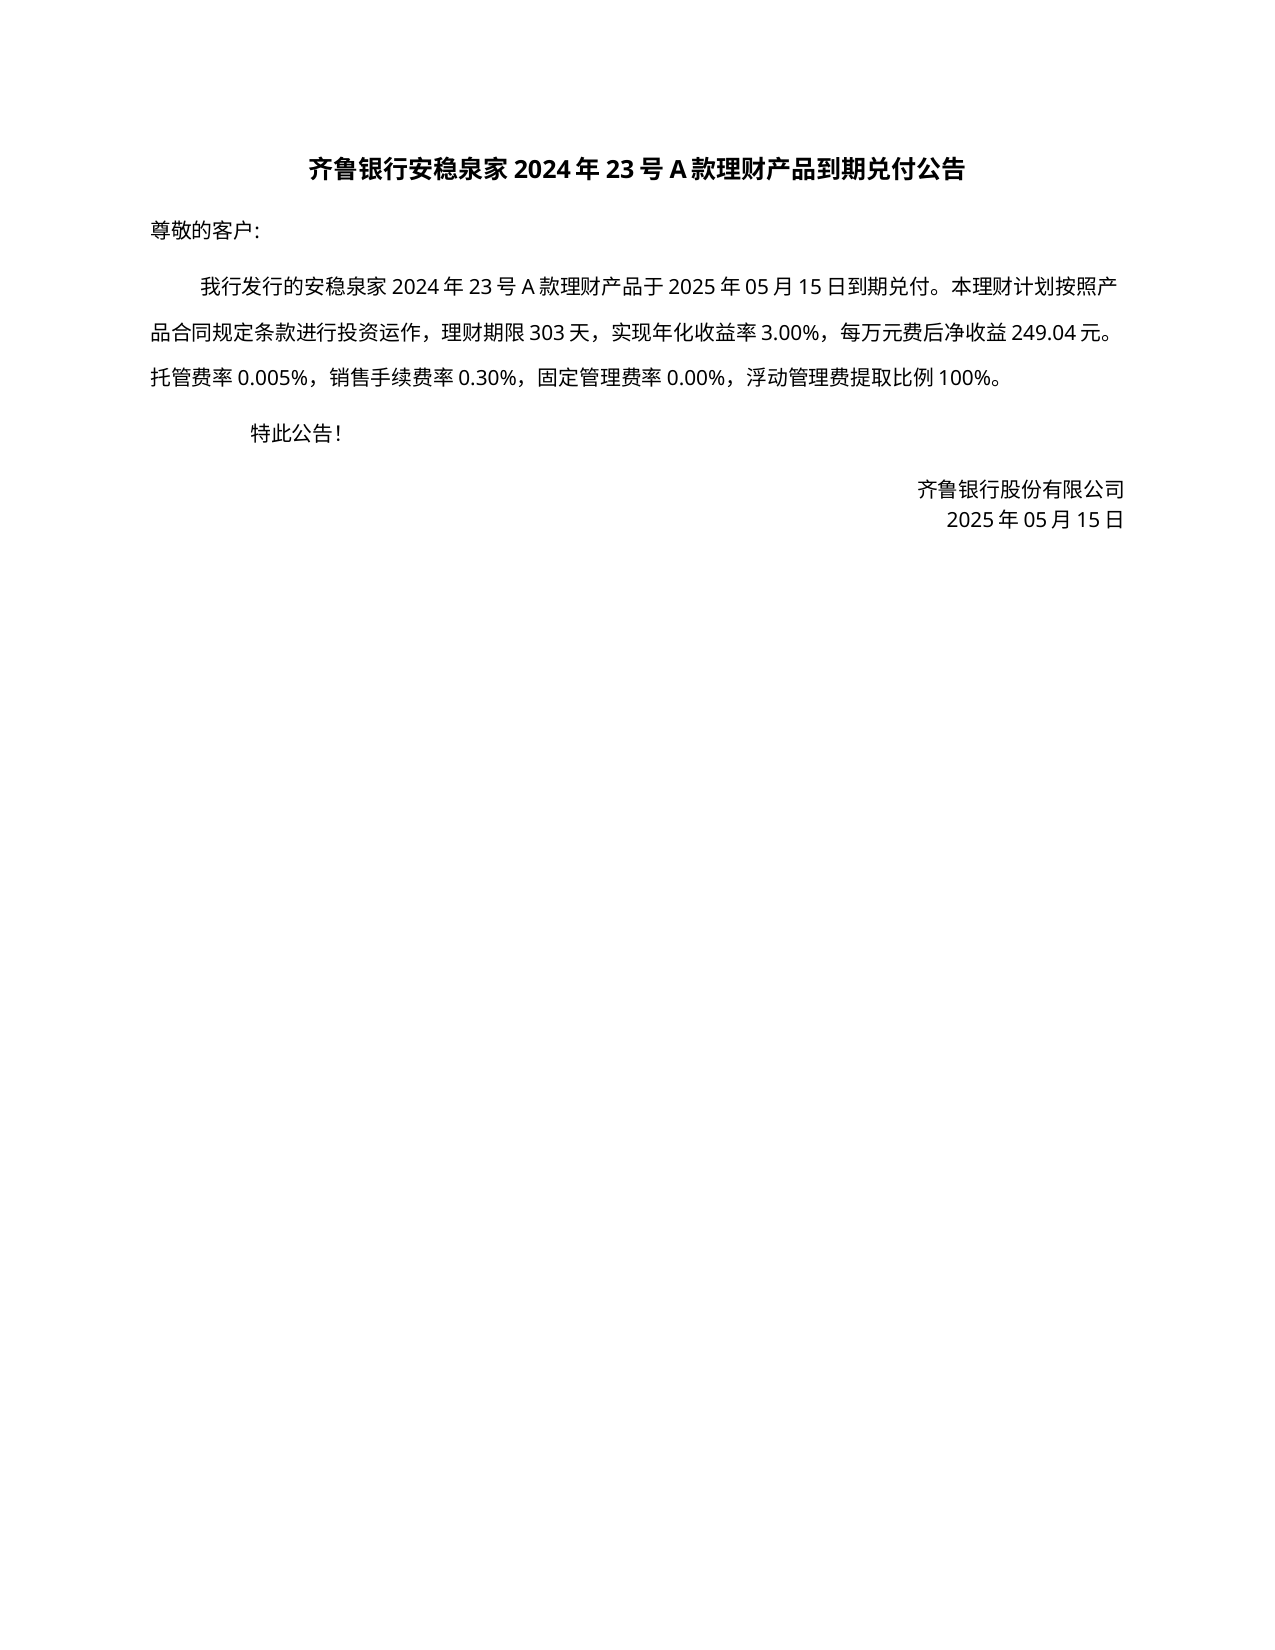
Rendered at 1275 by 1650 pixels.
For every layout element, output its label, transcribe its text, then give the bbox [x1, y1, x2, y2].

text 尊敬的客户: [150, 211, 1125, 240]
text 齐鲁银行安稳泉家2024年23号A款理财产品到期兑付公告 [150, 150, 1125, 184]
text 特此公告！ [150, 403, 1125, 431]
text 我行发行的安稳泉家2024年23号A款理财产品于2025年05月15日到期兑付。本理财计划按照产品合同规定条款进行投资运作，理财期限303天，实现年化收益率3.00%，每万元费后净收益249.04元。托管费率0.005%，销售手续费率0.30%，固定管理费率0.00%，浮动管理费提取比例100%。 [150, 264, 1125, 378]
text 齐鲁银行股份有限公司 [150, 456, 1125, 484]
text 2025年05月15日 [150, 484, 1125, 513]
